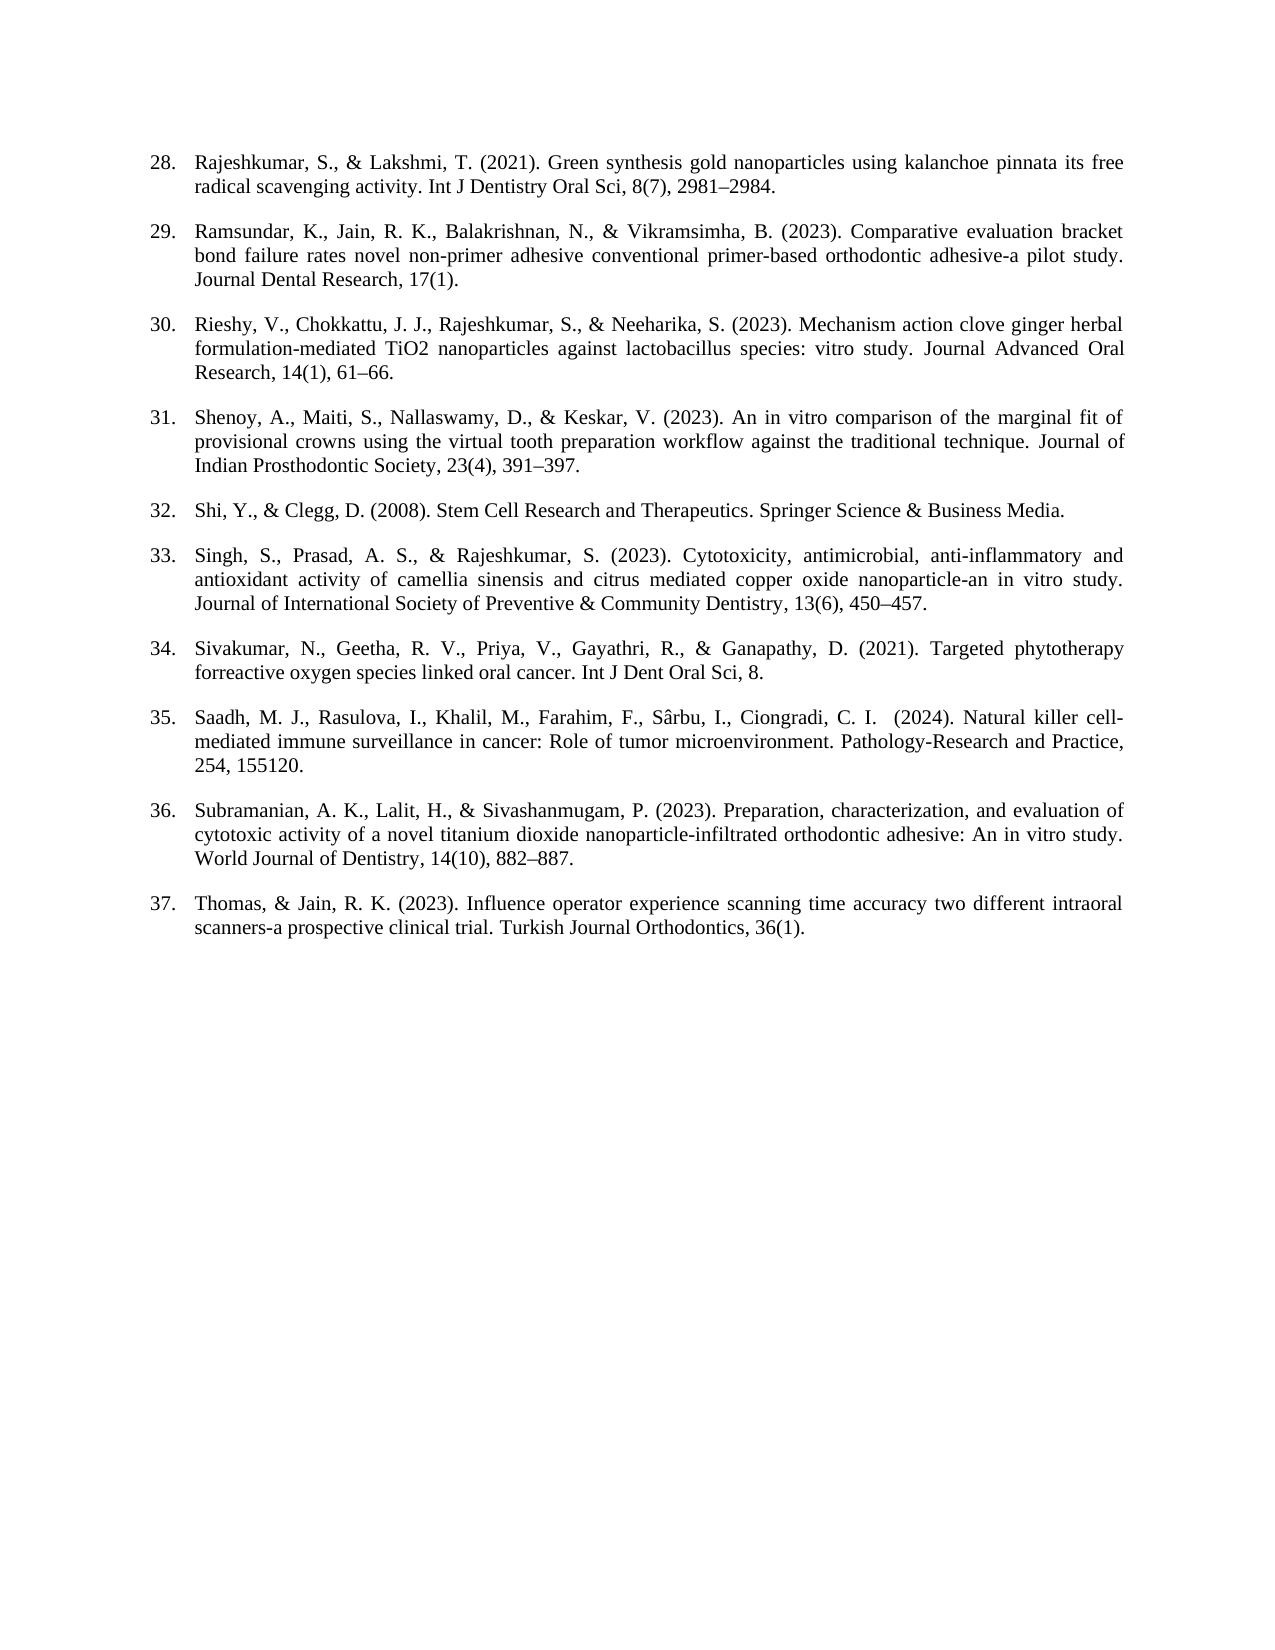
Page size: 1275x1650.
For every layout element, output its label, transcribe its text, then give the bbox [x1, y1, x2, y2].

text Subramanian, A. K., Lalit, H., & Sivashanmugam, P. (2023). Preparation, characterization, and evaluation of cytotoxic activity of a novel titanium dioxide nanoparticle-infiltrated orthodontic adhesive: An in vitro study. World Journal of Dentistry, 14(10), 882–887. [150, 798, 1125, 870]
text Rajeshkumar, S., & Lakshmi, T. (2021). Green synthesis gold nanoparticles using kalanchoe pinnata its free radical scavenging activity. Int J Dentistry Oral Sci, 8(7), 2981–2984. [150, 150, 1125, 198]
text Sivakumar, N., Geetha, R. V., Priya, V., Gayathri, R., & Ganapathy, D. (2021). Targeted phytotherapy forreactive oxygen species linked oral cancer. Int J Dent Oral Sci, 8. [150, 636, 1125, 684]
text Shi, Y., & Clegg, D. (2008). Stem Cell Research and Therapeutics. Springer Science & Business Media. [150, 498, 1125, 522]
text Ramsundar, K., Jain, R. K., Balakrishnan, N., & Vikramsimha, B. (2023). Comparative evaluation bracket bond failure rates novel non-primer adhesive conventional primer-based orthodontic adhesive-a pilot study. Journal Dental Research, 17(1). [150, 219, 1125, 291]
text Singh, S., Prasad, A. S., & Rajeshkumar, S. (2023). Cytotoxicity, antimicrobial, anti-inflammatory and antioxidant activity of camellia sinensis and citrus mediated copper oxide nanoparticle-an in vitro study. Journal of International Society of Preventive & Community Dentistry, 13(6), 450–457. [150, 543, 1125, 615]
text Thomas, & Jain, R. K. (2023). Influence operator experience scanning time accuracy two different intraoral scanners-a prospective clinical trial. Turkish Journal Orthodontics, 36(1). [150, 891, 1125, 939]
text Saadh, M. J., Rasulova, I., Khalil, M., Farahim, F., Sârbu, I., Ciongradi, C. I. (2024). Natural killer cell-mediated immune surveillance in cancer: Role of tumor microenvironment. Pathology-Research and Practice, 254, 155120. [150, 705, 1125, 777]
text Rieshy, V., Chokkattu, J. J., Rajeshkumar, S., & Neeharika, S. (2023). Mechanism action clove ginger herbal formulation-mediated TiO2 nanoparticles against lactobacillus species: vitro study. Journal Advanced Oral Research, 14(1), 61–66. [150, 312, 1125, 384]
text Shenoy, A., Maiti, S., Nallaswamy, D., & Keskar, V. (2023). An in vitro comparison of the marginal fit of provisional crowns using the virtual tooth preparation workflow against the traditional technique. Journal of Indian Prosthodontic Society, 23(4), 391–397. [150, 405, 1125, 477]
